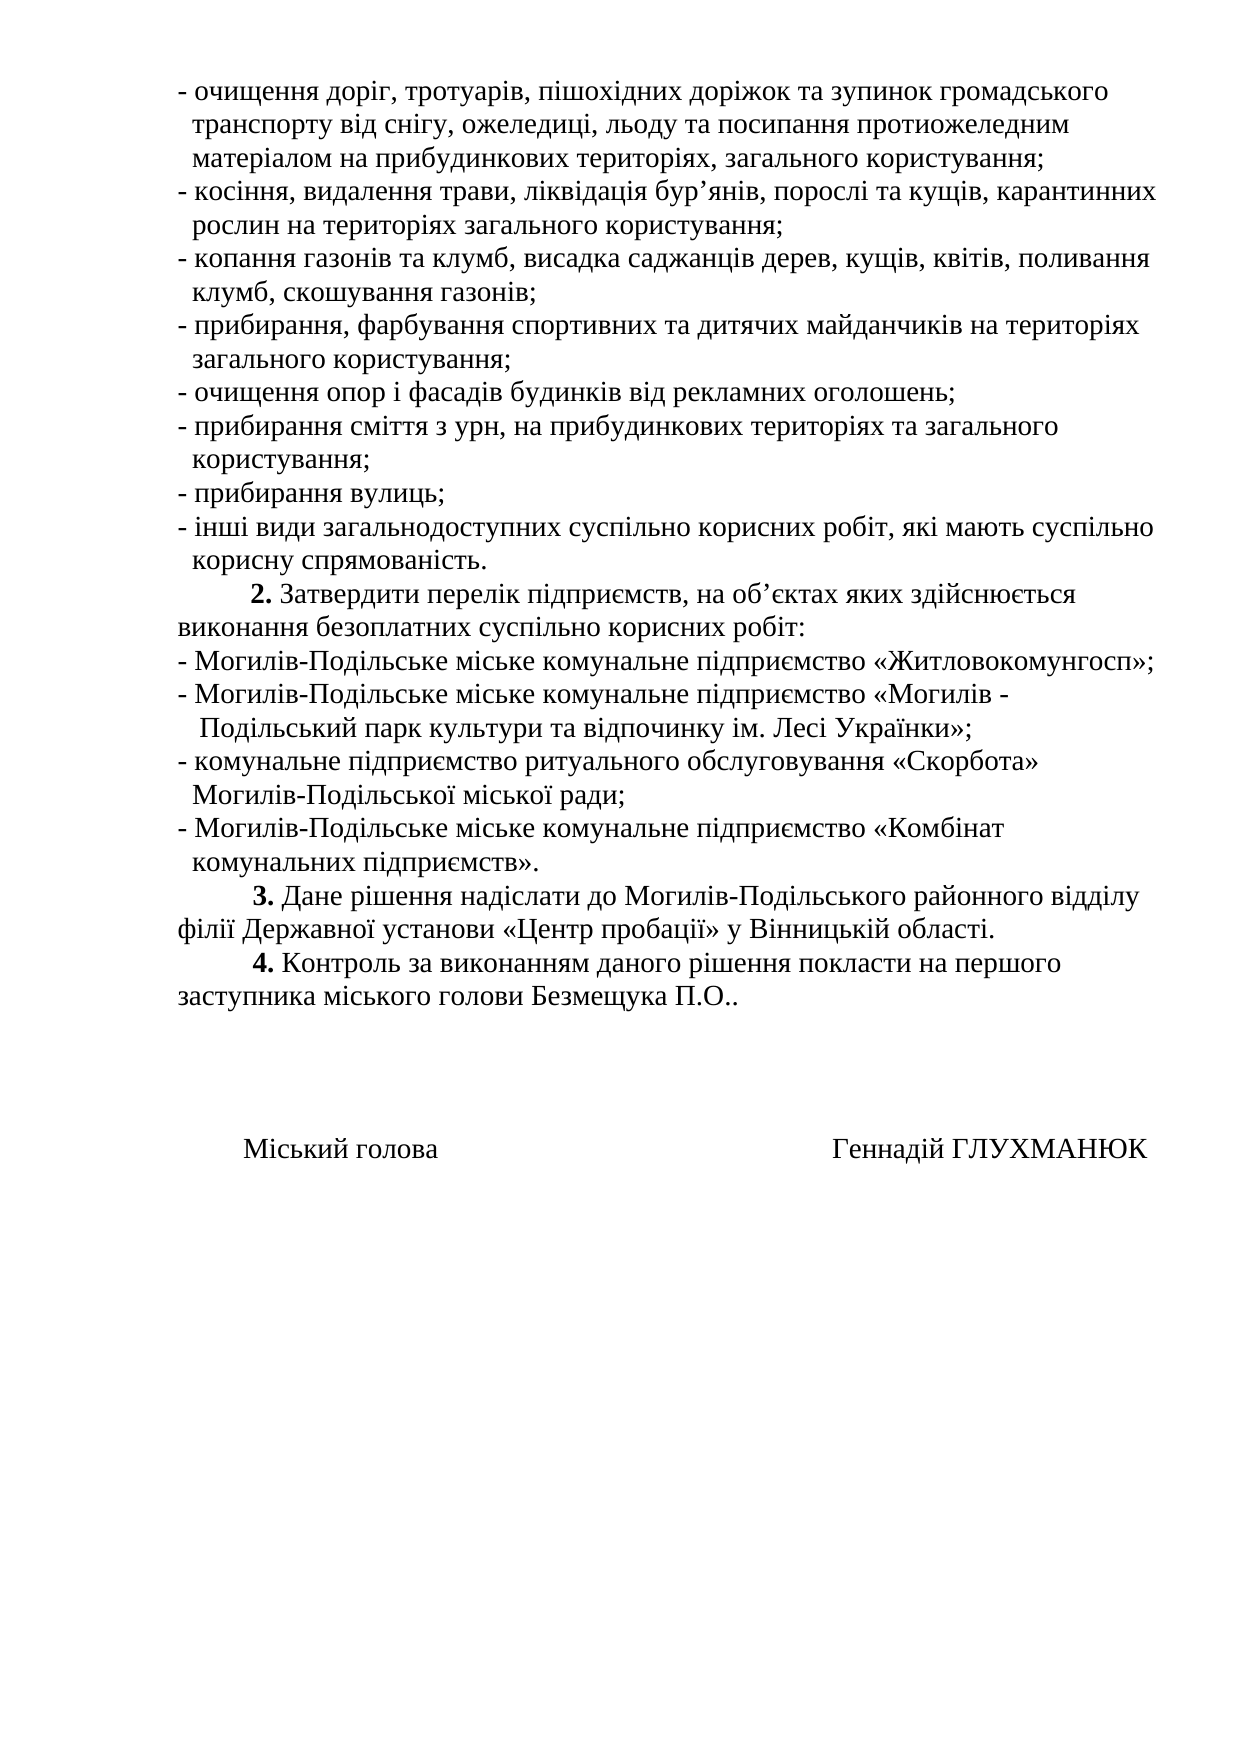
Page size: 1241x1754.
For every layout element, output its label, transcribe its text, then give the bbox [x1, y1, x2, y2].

text корисну спрямованість. [177, 542, 1167, 576]
text Подільський парк культури та відпочинку ім. Лесі Українки»; [177, 710, 1167, 743]
text - прибирання, фарбування спортивних та дитячих майданчиків на територіях [177, 307, 1167, 341]
text - косіння, видалення трави, ліквідація бур’янів, порослі та кущів, карантинних [177, 173, 1167, 207]
text 2. Затвердити перелік підприємств, на об’єктах яких здійснюється [177, 576, 1167, 609]
text - копання газонів та клумб, висадка саджанців дерев, кущів, квітів, поливання [177, 240, 1167, 274]
text 4. Контроль за виконанням даного рішення покласти на першого заступника міського голови Безмещука П.О.. [177, 945, 1167, 1012]
text 3. Дане рішення надіслати до Могилів-Подільського районного відділу філії Державної установи «Центр пробації» у Вінницькій області. [177, 878, 1167, 945]
text клумб, скошування газонів; [177, 274, 1167, 307]
text - Могилів-Подільське міське комунальне підприємство «Могилів - [177, 676, 1167, 710]
text - комунальне підприємство ритуального обслуговування «Скорбота» [177, 743, 1167, 777]
text виконання безоплатних суспільно корисних робіт: [177, 609, 1167, 643]
text - прибирання вулиць; [177, 475, 1167, 509]
text - прибирання сміття з урн, на прибудинкових територіях та загального [177, 408, 1167, 442]
text Могилів-Подільської міської ради; [177, 777, 1167, 811]
text - інші види загальнодоступних суспільно корисних робіт, які мають суспільно [177, 509, 1167, 542]
text комунальних підприємств». [177, 844, 1167, 878]
text рослин на територіях загального користування; [177, 207, 1167, 240]
text - очищення доріг, тротуарів, пішохідних доріжок та зупинок громадського [177, 73, 1167, 106]
text - Могилів-Подільське міське комунальне підприємство «Житловокомунгосп»; [177, 643, 1167, 676]
text загального користування; [177, 341, 1167, 374]
text - Могилів-Подільське міське комунальне підприємство «Комбінат [177, 811, 1167, 844]
text користування; [177, 442, 1167, 475]
text матеріалом на прибудинкових територіях, загального користування; [177, 140, 1167, 173]
text транспорту від снігу, ожеледиці, льоду та посипання протиожеледним [177, 106, 1167, 140]
text Міський голова Геннадій ГЛУХМАНЮК [177, 1132, 1167, 1165]
text - очищення опор і фасадів будинків від рекламних оголошень; [177, 374, 1167, 408]
